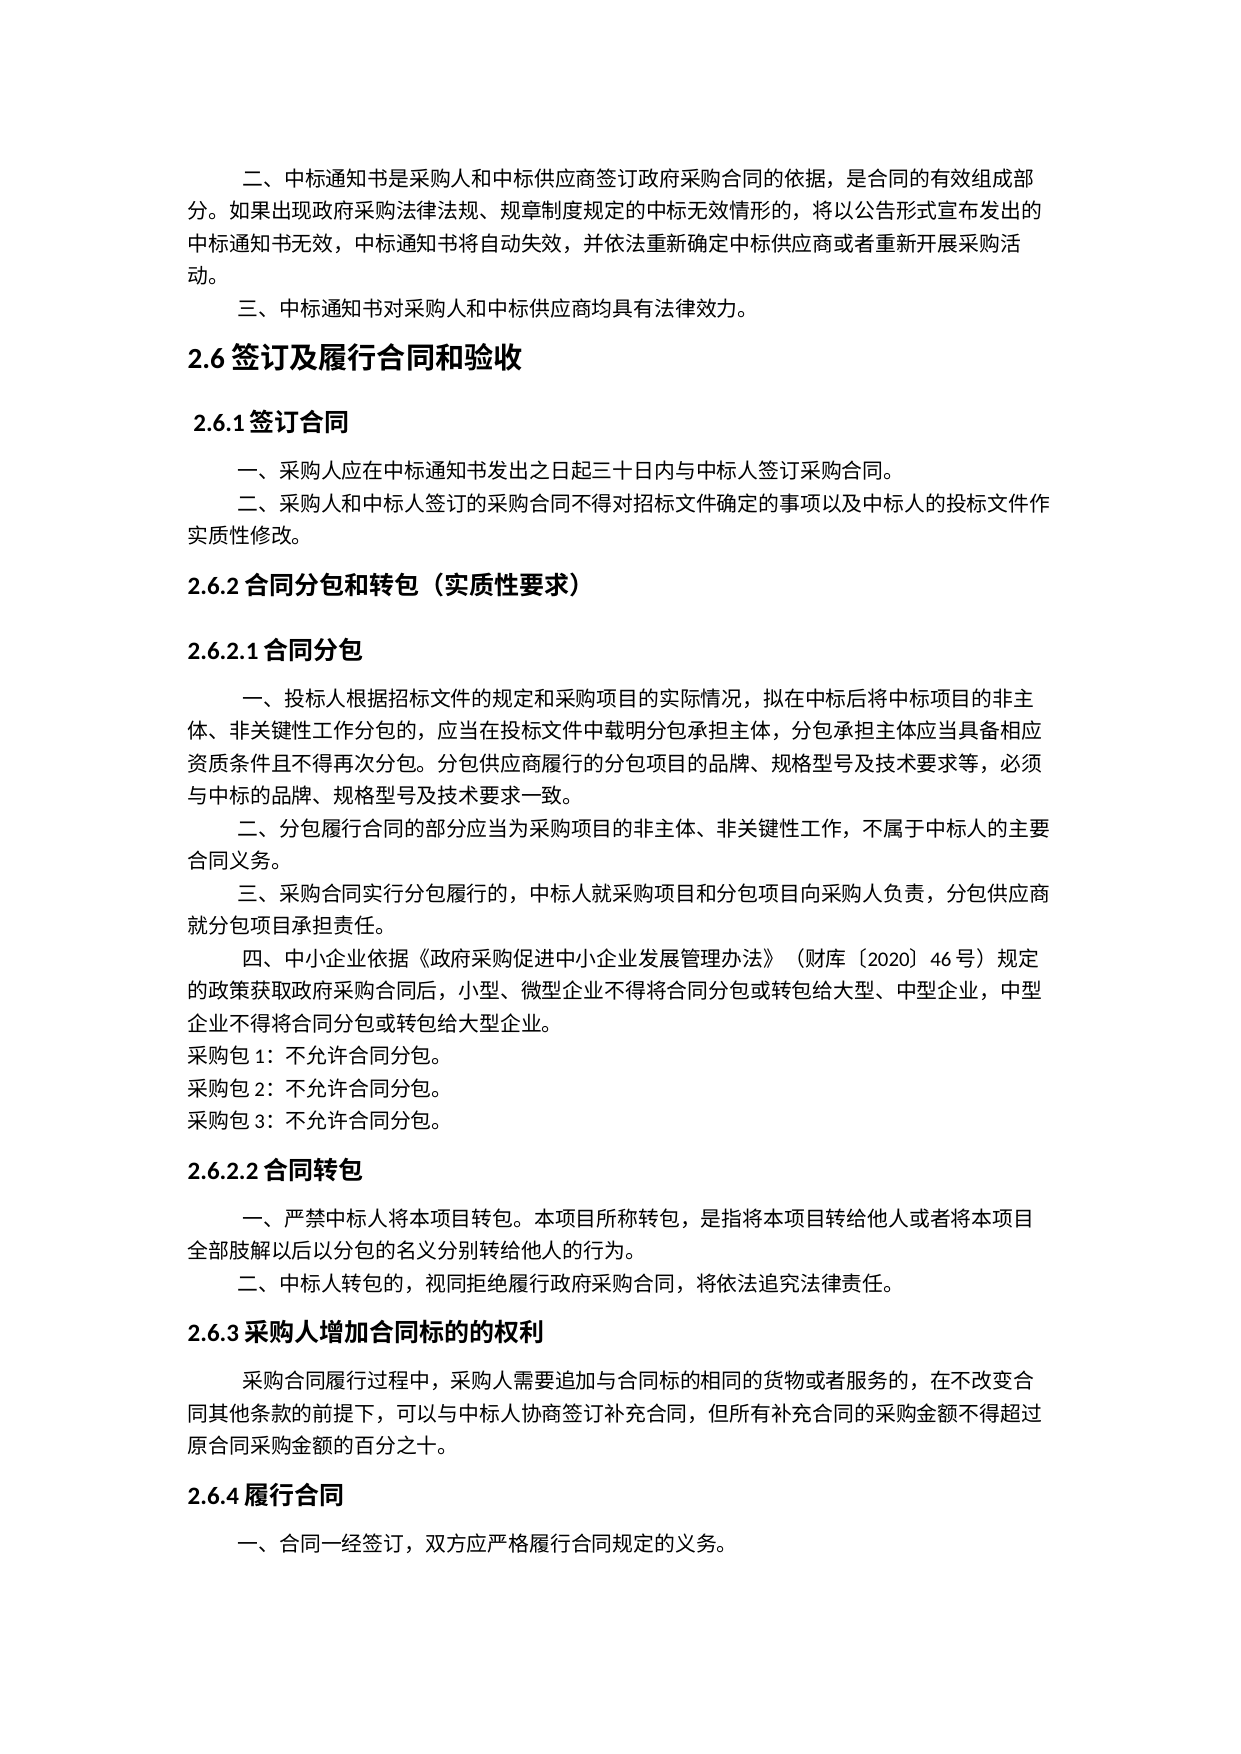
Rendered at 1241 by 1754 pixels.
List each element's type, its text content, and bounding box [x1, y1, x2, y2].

text 2.6签订及履行合同和验收 [187, 324, 1053, 389]
text 2.6.1签订合同 [187, 389, 1053, 454]
text 2.6.2合同分包和转包（实质性要求） [187, 552, 1053, 617]
text 一、严禁中标人将本项目转包。本项目所称转包，是指将本项目转给他人或者将本项目全部肢解以后以分包的名义分别转给他人的行为。 [187, 1202, 1053, 1267]
text 2.6.2.1合同分包 [187, 617, 1053, 682]
text 二、采购人和中标人签订的采购合同不得对招标文件确定的事项以及中标人的投标文件作实质性修改。 [187, 487, 1053, 552]
text 四、中小企业依据《政府采购促进中小企业发展管理办法》（财库〔2020〕46号）规定的政策获取政府采购合同后，小型、微型企业不得将合同分包或转包给大型、中型企业，中型企业不得将合同分包或转包给大型企业。 [187, 942, 1053, 1039]
text 三、中标通知书对采购人和中标供应商均具有法律效力。 [187, 292, 1053, 324]
text 二、中标人转包的，视同拒绝履行政府采购合同，将依法追究法律责任。 [187, 1267, 1053, 1299]
text 采购包2：不允许合同分包。 [187, 1072, 1053, 1104]
text 二、分包履行合同的部分应当为采购项目的非主体、非关键性工作，不属于中标人的主要合同义务。 [187, 812, 1053, 877]
text 采购合同履行过程中，采购人需要追加与合同标的相同的货物或者服务的，在不改变合同其他条款的前提下，可以与中标人协商签订补充合同，但所有补充合同的采购金额不得超过原合同采购金额的百分之十。 [187, 1364, 1053, 1462]
text 一、合同一经签订，双方应严格履行合同规定的义务。 [187, 1527, 1053, 1559]
text 采购包3：不允许合同分包。 [187, 1104, 1053, 1137]
text 2.6.4履行合同 [187, 1462, 1053, 1527]
text 2.6.2.2合同转包 [187, 1137, 1053, 1202]
text 一、投标人根据招标文件的规定和采购项目的实际情况，拟在中标后将中标项目的非主体、非关键性工作分包的，应当在投标文件中载明分包承担主体，分包承担主体应当具备相应资质条件且不得再次分包。分包供应商履行的分包项目的品牌、规格型号及技术要求等，必须与中标的品牌、规格型号及技术要求一致。 [187, 682, 1053, 812]
text 三、采购合同实行分包履行的，中标人就采购项目和分包项目向采购人负责，分包供应商就分包项目承担责任。 [187, 877, 1053, 942]
text 一、采购人应在中标通知书发出之日起三十日内与中标人签订采购合同。 [187, 454, 1053, 487]
text 2.6.3采购人增加合同标的的权利 [187, 1299, 1053, 1364]
text 采购包1：不允许合同分包。 [187, 1039, 1053, 1072]
text 二、中标通知书是采购人和中标供应商签订政府采购合同的依据，是合同的有效组成部分。如果出现政府采购法律法规、规章制度规定的中标无效情形的，将以公告形式宣布发出的中标通知书无效，中标通知书将自动失效，并依法重新确定中标供应商或者重新开展采购活动。 [187, 162, 1053, 292]
